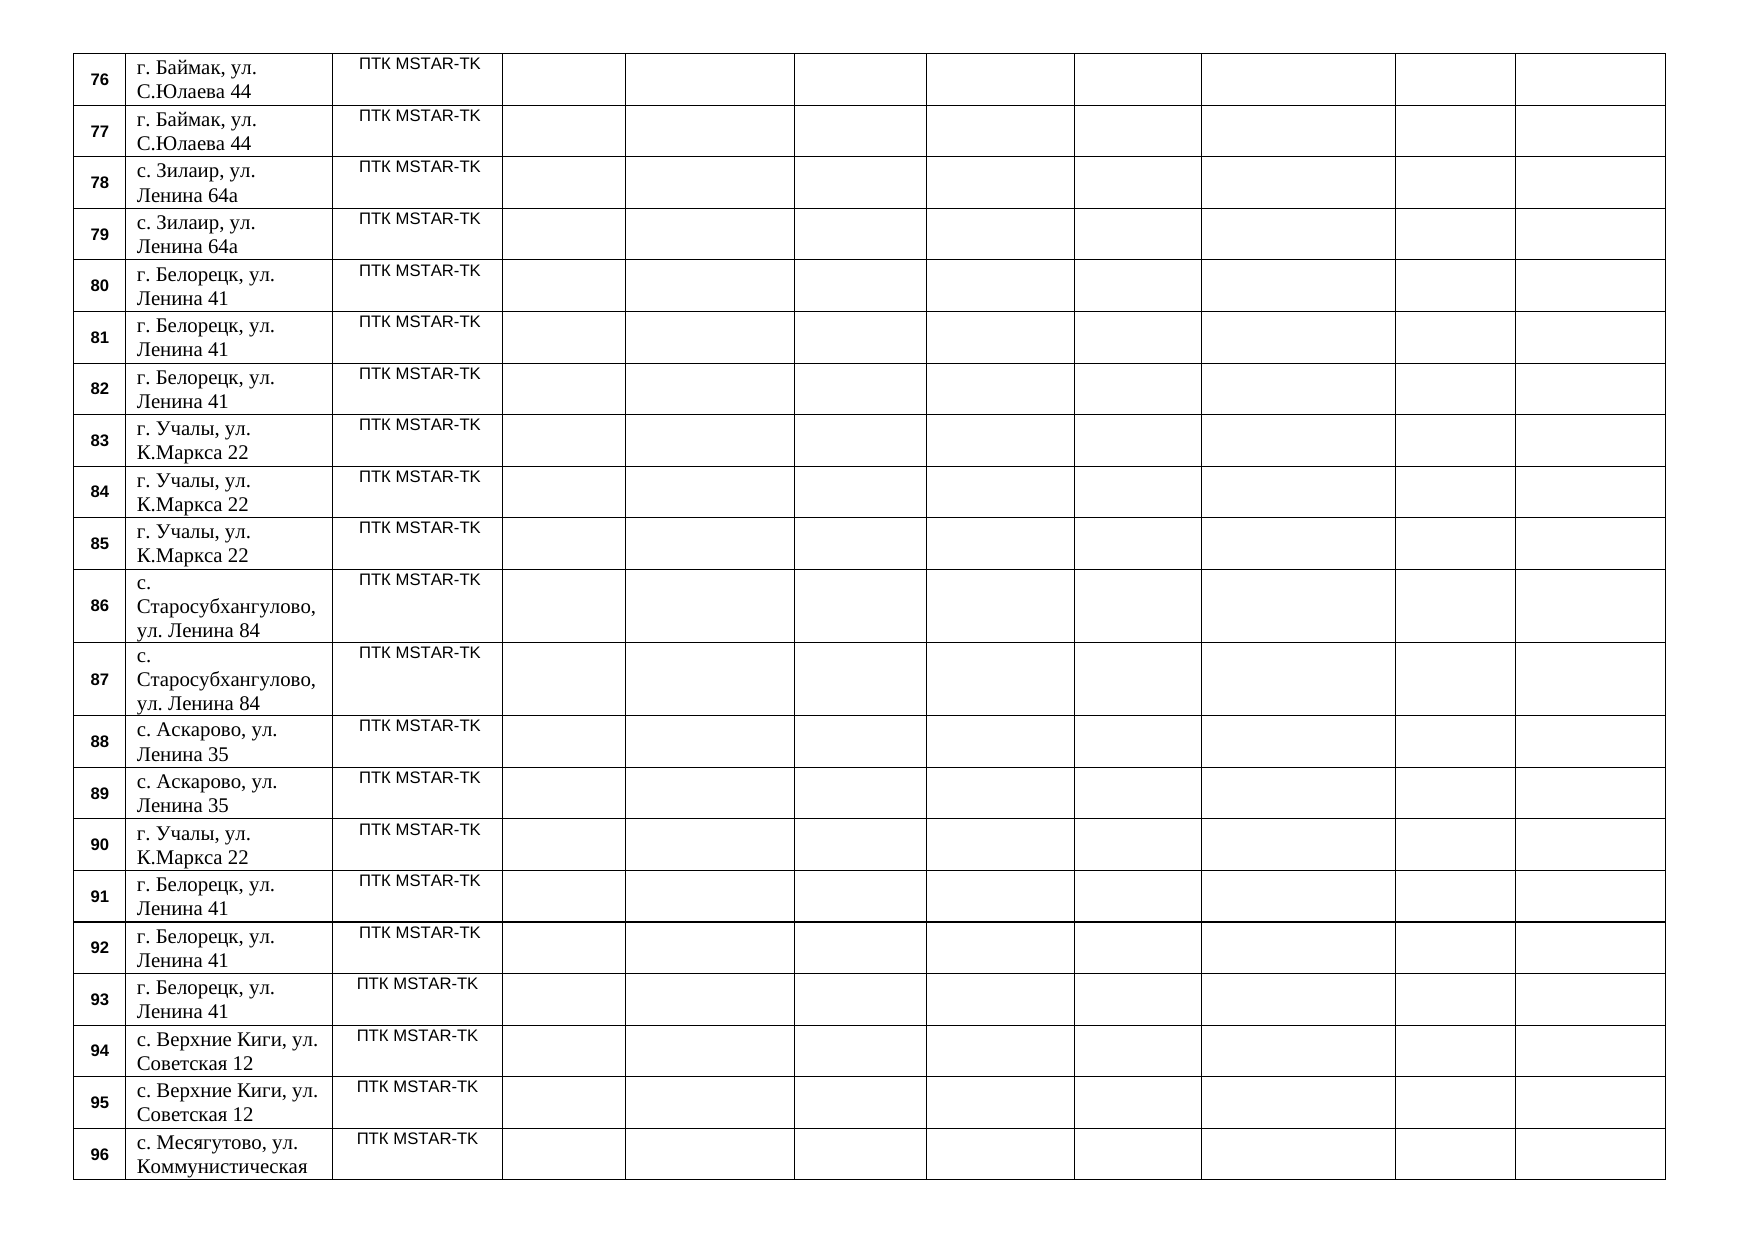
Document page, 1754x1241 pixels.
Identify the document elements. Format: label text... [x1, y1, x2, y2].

table_cell [1202, 871, 1395, 921]
table_cell [1396, 106, 1515, 156]
table_cell 86 [74, 570, 125, 642]
table_cell [503, 768, 625, 818]
table_cell [1202, 209, 1395, 259]
table_cell [795, 1026, 926, 1076]
table_cell [626, 312, 794, 362]
table_cell [795, 106, 926, 156]
table_cell г. Учалы, ул. К.Маркса 22 [126, 467, 332, 517]
table_cell 78 [74, 157, 125, 208]
table_cell [626, 54, 794, 105]
table_cell [1396, 1129, 1515, 1179]
table_cell [795, 260, 926, 311]
table_cell 96 [74, 1129, 125, 1179]
table_cell [503, 415, 625, 466]
table_cell ПТК MSTAR-TK [333, 467, 502, 517]
table_cell [1396, 209, 1515, 259]
table_cell [1202, 1077, 1395, 1128]
table_cell [1202, 1026, 1395, 1076]
table_cell [1202, 570, 1395, 642]
table_cell [795, 1129, 926, 1179]
table_cell [1396, 157, 1515, 208]
table_cell ПТК MSTAR-TK [333, 570, 502, 642]
table_cell [1396, 570, 1515, 642]
table_cell [927, 157, 1074, 208]
table_cell [795, 716, 926, 767]
table_cell [626, 260, 794, 311]
table_cell 84 [74, 467, 125, 517]
table_cell [503, 312, 625, 362]
table_cell [1516, 312, 1665, 362]
table_cell [626, 467, 794, 517]
table_cell [795, 570, 926, 642]
table_cell с. Старосубхангулово, ул. Ленина 84 [126, 570, 332, 642]
table_cell [626, 364, 794, 414]
table_cell [1202, 312, 1395, 362]
table_cell г. Белорецк, ул. Ленина 41 [126, 260, 332, 311]
table_cell [1075, 768, 1201, 818]
table_cell [1396, 819, 1515, 870]
table_cell [503, 54, 625, 105]
table_cell [1202, 768, 1395, 818]
table_cell [1075, 974, 1201, 1024]
table_cell [1202, 974, 1395, 1024]
table_cell 79 [74, 209, 125, 259]
table_cell [626, 1026, 794, 1076]
table_cell [626, 923, 794, 973]
table_cell [1075, 1026, 1201, 1076]
table_cell [503, 467, 625, 517]
table_cell [795, 643, 926, 715]
table_cell [1396, 923, 1515, 973]
table_cell [927, 1129, 1074, 1179]
table_cell [1075, 923, 1201, 973]
table_cell [1075, 871, 1201, 921]
table_cell ПТК MSTAR-TK [333, 923, 502, 973]
table_cell [626, 643, 794, 715]
table_cell [1516, 768, 1665, 818]
table_cell [795, 157, 926, 208]
table_cell г. Баймак, ул. С.Юлаева 44 [126, 106, 332, 156]
table_cell 80 [74, 260, 125, 311]
table_cell [1516, 819, 1665, 870]
table_cell [927, 819, 1074, 870]
table_cell [927, 923, 1074, 973]
table_cell [503, 106, 625, 156]
table_cell [927, 716, 1074, 767]
table_cell 88 [74, 716, 125, 767]
table_cell [503, 643, 625, 715]
table_cell [1202, 467, 1395, 517]
table_cell ПТК MSTAR-TK [333, 209, 502, 259]
table_cell 85 [74, 518, 125, 569]
table_cell [1396, 260, 1515, 311]
table_cell [1075, 157, 1201, 208]
table_cell [1396, 871, 1515, 921]
table_cell г. Учалы, ул. К.Маркса 22 [126, 819, 332, 870]
table_cell [795, 415, 926, 466]
table_cell [1202, 415, 1395, 466]
table_cell 92 [74, 923, 125, 973]
table_cell 83 [74, 415, 125, 466]
table_cell [927, 570, 1074, 642]
table_cell [1202, 54, 1395, 105]
table_cell [503, 1077, 625, 1128]
table_cell [927, 260, 1074, 311]
table_cell [1516, 518, 1665, 569]
table_cell [795, 819, 926, 870]
table_cell 89 [74, 768, 125, 818]
table_cell [626, 518, 794, 569]
table_cell [1516, 157, 1665, 208]
table_cell [1516, 974, 1665, 1024]
table_cell [1396, 716, 1515, 767]
table_cell ПТК MSTAR-TK [333, 54, 502, 105]
table_cell [1075, 364, 1201, 414]
table_cell [1075, 260, 1201, 311]
table_cell ПТК MSTAR-TK [333, 106, 502, 156]
table_cell [626, 415, 794, 466]
table_cell [927, 467, 1074, 517]
table_cell [503, 819, 625, 870]
table_cell [1075, 518, 1201, 569]
table_cell [927, 518, 1074, 569]
table_cell [1396, 768, 1515, 818]
table_cell с. Старосубхангулово, ул. Ленина 84 [126, 643, 332, 715]
table_cell [1075, 716, 1201, 767]
table_cell 81 [74, 312, 125, 362]
table_cell 94 [74, 1026, 125, 1076]
table_cell [1396, 364, 1515, 414]
table_cell 82 [74, 364, 125, 414]
table_cell [1202, 716, 1395, 767]
table_cell ПТК MSTAR-TK [333, 1077, 502, 1128]
table_cell г. Белорецк, ул. Ленина 41 [126, 871, 332, 921]
table_cell [927, 768, 1074, 818]
table_cell [626, 768, 794, 818]
table_cell [927, 364, 1074, 414]
table_cell [1516, 54, 1665, 105]
table_cell [1396, 1026, 1515, 1076]
table_cell ПТК MSTAR-TK [333, 364, 502, 414]
table_cell [795, 923, 926, 973]
table_cell [626, 209, 794, 259]
table_cell [1516, 364, 1665, 414]
table_cell [503, 260, 625, 311]
table_cell [1396, 1077, 1515, 1128]
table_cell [126, 1129, 332, 1179]
table_cell [927, 312, 1074, 362]
table_cell [1516, 1129, 1665, 1179]
table_cell [626, 1129, 794, 1179]
table_cell [1516, 923, 1665, 973]
table_cell [1396, 518, 1515, 569]
table_cell ПТК MSTAR-TK [333, 643, 502, 715]
table_cell [1202, 260, 1395, 311]
table_cell [1075, 209, 1201, 259]
table_cell [1075, 819, 1201, 870]
table_cell [1075, 106, 1201, 156]
table_cell [927, 974, 1074, 1024]
table_cell с. Зилаир, ул. Ленина 64а [126, 209, 332, 259]
table_cell 87 [74, 643, 125, 715]
table_cell [503, 570, 625, 642]
table_cell [626, 570, 794, 642]
table_cell [927, 415, 1074, 466]
table_cell с. Зилаир, ул. Ленина 64а [126, 157, 332, 208]
table_cell г. Учалы, ул. К.Маркса 22 [126, 518, 332, 569]
table_cell [1075, 415, 1201, 466]
table_cell [1516, 260, 1665, 311]
table_cell [1202, 923, 1395, 973]
table_cell ПТК MSTAR-TK [333, 260, 502, 311]
table_cell [503, 974, 625, 1024]
table_cell [1516, 1077, 1665, 1128]
table_cell с. Верхние Киги, ул. Советская 12 [126, 1026, 332, 1076]
table_cell ПТК MSTAR-TK [333, 974, 502, 1024]
table_cell [1516, 467, 1665, 517]
table_cell [795, 209, 926, 259]
table_cell г. Белорецк, ул. Ленина 41 [126, 923, 332, 973]
table_cell ПТК MSTAR-TK [333, 871, 502, 921]
table_cell [1075, 467, 1201, 517]
table_cell [927, 643, 1074, 715]
table_cell [1516, 1026, 1665, 1076]
table_cell ПТК MSTAR-TK [333, 1026, 502, 1076]
table_cell 90 [74, 819, 125, 870]
table_cell г. Белорецк, ул. Ленина 41 [126, 364, 332, 414]
table_cell [503, 209, 625, 259]
table_cell 93 [74, 974, 125, 1024]
table_cell г. Белорецк, ул. Ленина 41 [126, 974, 332, 1024]
table_cell ПТК MSTAR-TK [333, 819, 502, 870]
table_cell [1202, 1129, 1395, 1179]
table_cell г. Учалы, ул. К.Маркса 22 [126, 415, 332, 466]
table_cell [503, 157, 625, 208]
table_cell [626, 1077, 794, 1128]
table_cell 77 [74, 106, 125, 156]
table_cell ПТК MSTAR-TK [333, 312, 502, 362]
table_cell [1516, 106, 1665, 156]
table_cell ПТК MSTAR-TK [333, 716, 502, 767]
table_cell ПТК MSTAR-TK [333, 157, 502, 208]
table_cell [927, 1077, 1074, 1128]
table_cell [795, 1077, 926, 1128]
table_cell [1516, 871, 1665, 921]
table_cell [1516, 570, 1665, 642]
table_cell [503, 364, 625, 414]
table_cell [626, 871, 794, 921]
table_cell [1202, 819, 1395, 870]
table_cell [1202, 518, 1395, 569]
table_cell [1202, 643, 1395, 715]
table_cell [795, 467, 926, 517]
table_cell ПТК MSTAR-TK [333, 415, 502, 466]
table_cell [1075, 570, 1201, 642]
table_cell [1075, 643, 1201, 715]
table_cell [626, 716, 794, 767]
table_cell [1202, 157, 1395, 208]
table_cell [1396, 415, 1515, 466]
table_cell [795, 364, 926, 414]
table_cell ПТК MSTAR-TK [333, 1129, 502, 1179]
table_cell [1075, 1077, 1201, 1128]
table_cell [626, 974, 794, 1024]
table_cell [626, 106, 794, 156]
table_cell [503, 1129, 625, 1179]
table_cell [927, 871, 1074, 921]
table_cell [1396, 467, 1515, 517]
table_cell [1075, 54, 1201, 105]
table_cell [1516, 716, 1665, 767]
table_cell 76 [74, 54, 125, 105]
table_cell [1396, 974, 1515, 1024]
table_cell [795, 974, 926, 1024]
table_cell [1516, 209, 1665, 259]
table_cell [503, 518, 625, 569]
table_cell [503, 871, 625, 921]
table_cell [1202, 364, 1395, 414]
table_cell [503, 1026, 625, 1076]
table_cell [795, 54, 926, 105]
table_cell с. Верхние Киги, ул. Советская 12 [126, 1077, 332, 1128]
table_cell 91 [74, 871, 125, 921]
table_cell ПТК MSTAR-TK [333, 518, 502, 569]
table_cell [927, 209, 1074, 259]
table_cell [1396, 312, 1515, 362]
table_cell с. Аскарово, ул. Ленина 35 [126, 716, 332, 767]
table_cell г. Баймак, ул. С.Юлаева 44 [126, 54, 332, 105]
table_cell 95 [74, 1077, 125, 1128]
table_cell [795, 518, 926, 569]
table_cell ПТК MSTAR-TK [333, 768, 502, 818]
table_cell [927, 54, 1074, 105]
table_cell [795, 871, 926, 921]
table_cell [1396, 54, 1515, 105]
table_cell [927, 106, 1074, 156]
table_cell [503, 923, 625, 973]
table_cell [927, 1026, 1074, 1076]
table_cell [795, 768, 926, 818]
table_cell [1075, 1129, 1201, 1179]
table_cell [626, 157, 794, 208]
table_cell [1075, 312, 1201, 362]
table_cell [1202, 106, 1395, 156]
table_cell [1516, 415, 1665, 466]
table_cell [795, 312, 926, 362]
table_cell [1396, 643, 1515, 715]
table_cell [503, 716, 625, 767]
table_cell [1516, 643, 1665, 715]
table_cell с. Аскарово, ул. Ленина 35 [126, 768, 332, 818]
table_cell [626, 819, 794, 870]
table_cell г. Белорецк, ул. Ленина 41 [126, 312, 332, 362]
